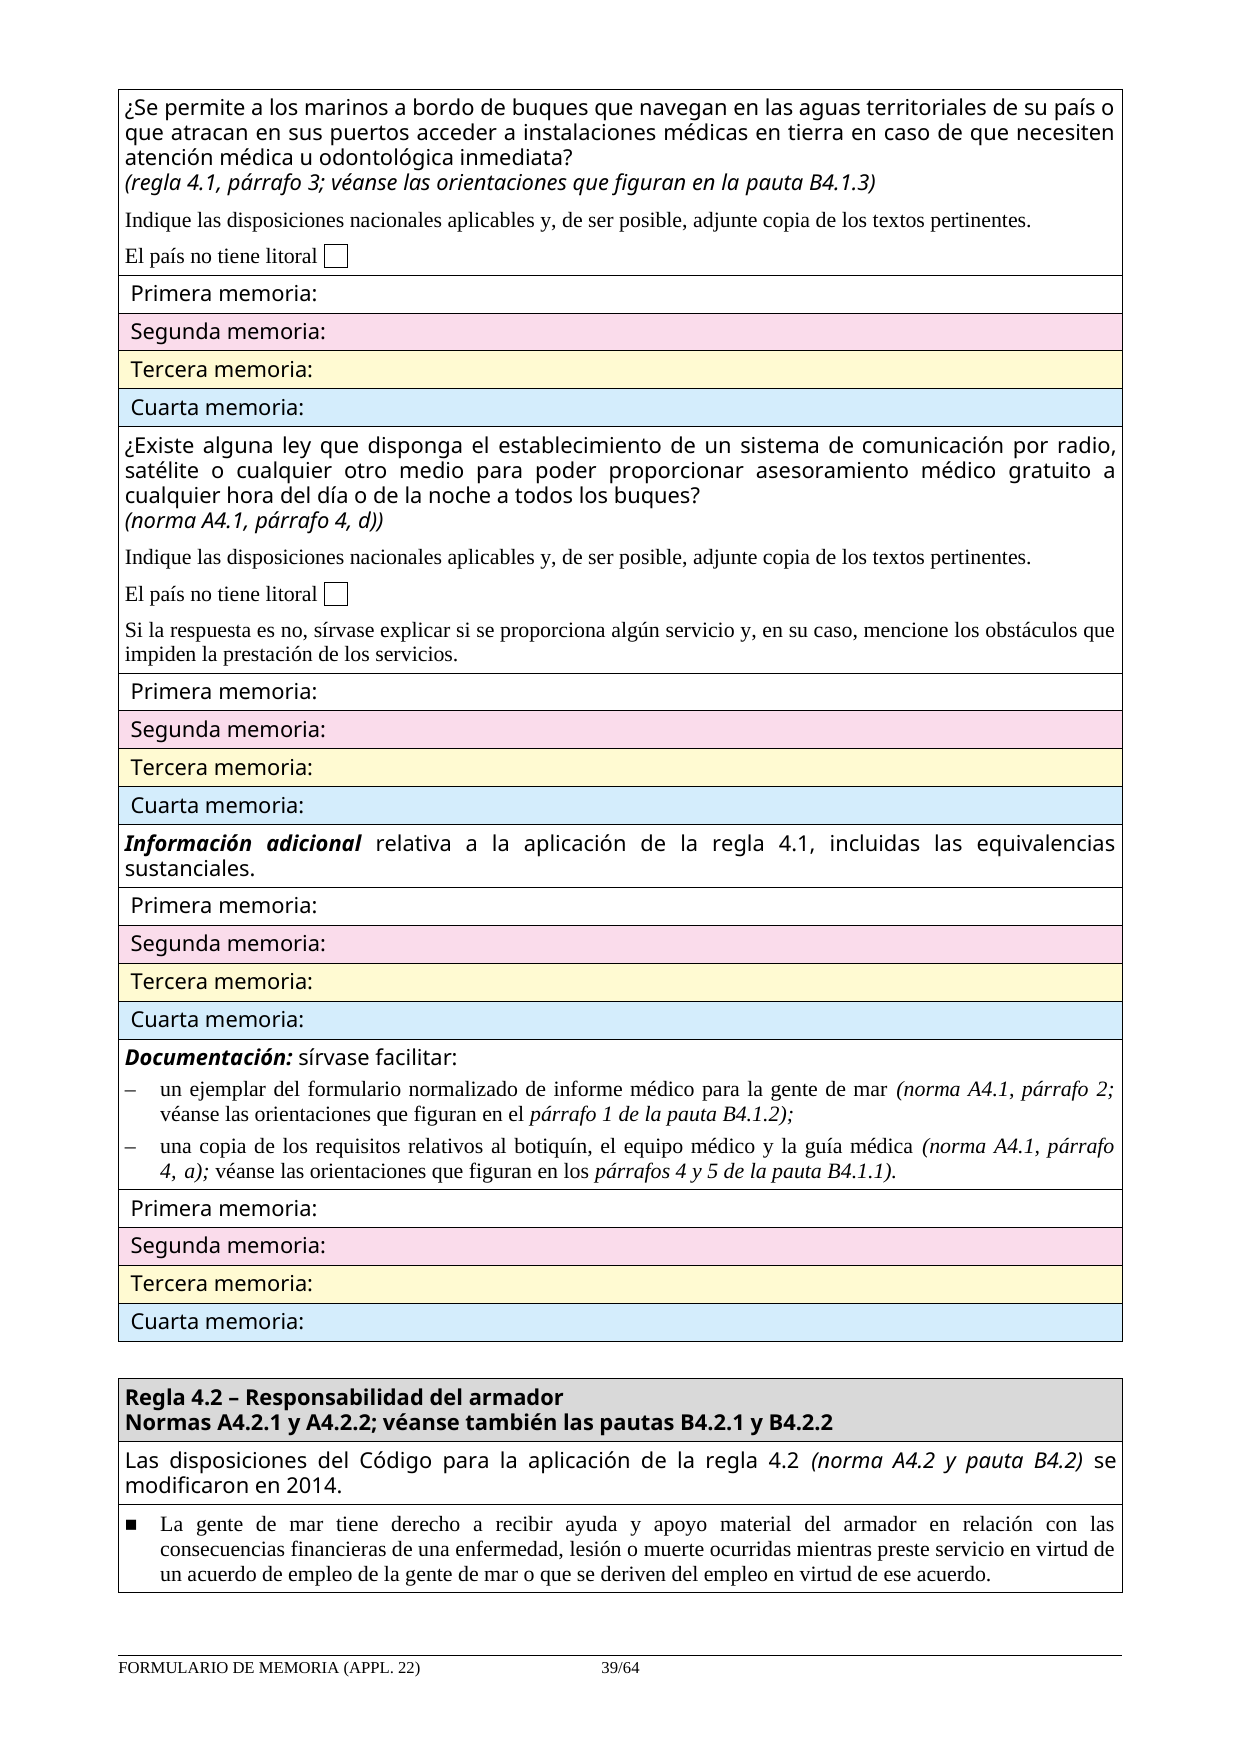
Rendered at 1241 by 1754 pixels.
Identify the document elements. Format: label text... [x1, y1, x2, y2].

table_cell Cuarta memoria: [119, 1002, 1122, 1039]
table_cell Segunda memoria: [119, 314, 1122, 350]
table_header Regla 4.2 – Responsabilidad del armador Normas A4.2.1 y A4.2.2; véanse también las pautas B4.2.1 y B4.2.2 [119, 1379, 1122, 1441]
table_cell Documentación: sírvase facilitar: – un ejemplar del formulario normalizado de informe médico para la gente de mar (norma A4.1, párrafo 2; véanse las orientaciones que figuran en el párrafo 1 de la pauta B4.1.2); – una copia de los requisitos relativos al botiquín, el equipo médico y la guía médica (norma A4.1, párrafo 4, a); véanse las orientaciones que figuran en los párrafos 4 y 5 de la pauta B4.1.1). [119, 1040, 1122, 1189]
table_cell ¿Se permite a los marinos a bordo de buques que navegan en las aguas territoriales de su país o que atracan en sus puertos acceder a instalaciones médicas en tierra en caso de que necesiten atención médica u odontológica inmediata? (regla 4.1, párrafo 3; véanse las orientaciones que figuran en la pauta B4.1.3) Indique las disposiciones nacionales aplicables y, de ser posible, adjunte copia de los textos pertinentes. El país no tiene litoral [119, 90, 1122, 274]
table_cell Primera memoria: [119, 888, 1122, 925]
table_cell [119, 1505, 1122, 1592]
table_cell Cuarta memoria: [119, 1304, 1122, 1341]
table_cell Información adicional relativa a la aplicación de la regla 4.1, incluidas las equivalencias sustanciales. [119, 825, 1122, 887]
table_cell Tercera memoria: [119, 351, 1122, 388]
table_cell Segunda memoria: [119, 1228, 1122, 1265]
table_cell Cuarta memoria: [119, 787, 1122, 824]
table_cell Tercera memoria: [119, 964, 1122, 1001]
table_cell ¿Existe alguna ley que disponga el establecimiento de un sistema de comunicación por radio, satélite o cualquier otro medio para poder proporcionar asesoramiento médico gratuito a cualquier hora del día o de la noche a todos los buques? (norma A4.1, párrafo 4, d)) Indique las disposiciones nacionales aplicables y, de ser posible, adjunte copia de los textos pertinentes. El país no tiene litoral Si la respuesta es no, sírvase explicar si se proporciona algún servicio y, en su caso, mencione los obstáculos que impiden la prestación de los servicios. [119, 427, 1122, 672]
table_cell Primera memoria: [119, 674, 1122, 710]
table_cell Cuarta memoria: [119, 389, 1122, 426]
table_cell Primera memoria: [119, 276, 1122, 312]
table_cell Las disposiciones del Código para la aplicación de la regla 4.2 (norma A4.2 y pauta B4.2) se modificaron en 2014. [119, 1442, 1122, 1504]
table_cell Segunda memoria: [119, 926, 1122, 963]
table_cell Tercera memoria: [119, 749, 1122, 786]
table_cell Segunda memoria: [119, 711, 1122, 748]
table_cell Tercera memoria: [119, 1266, 1122, 1303]
table_cell Primera memoria: [119, 1190, 1122, 1227]
